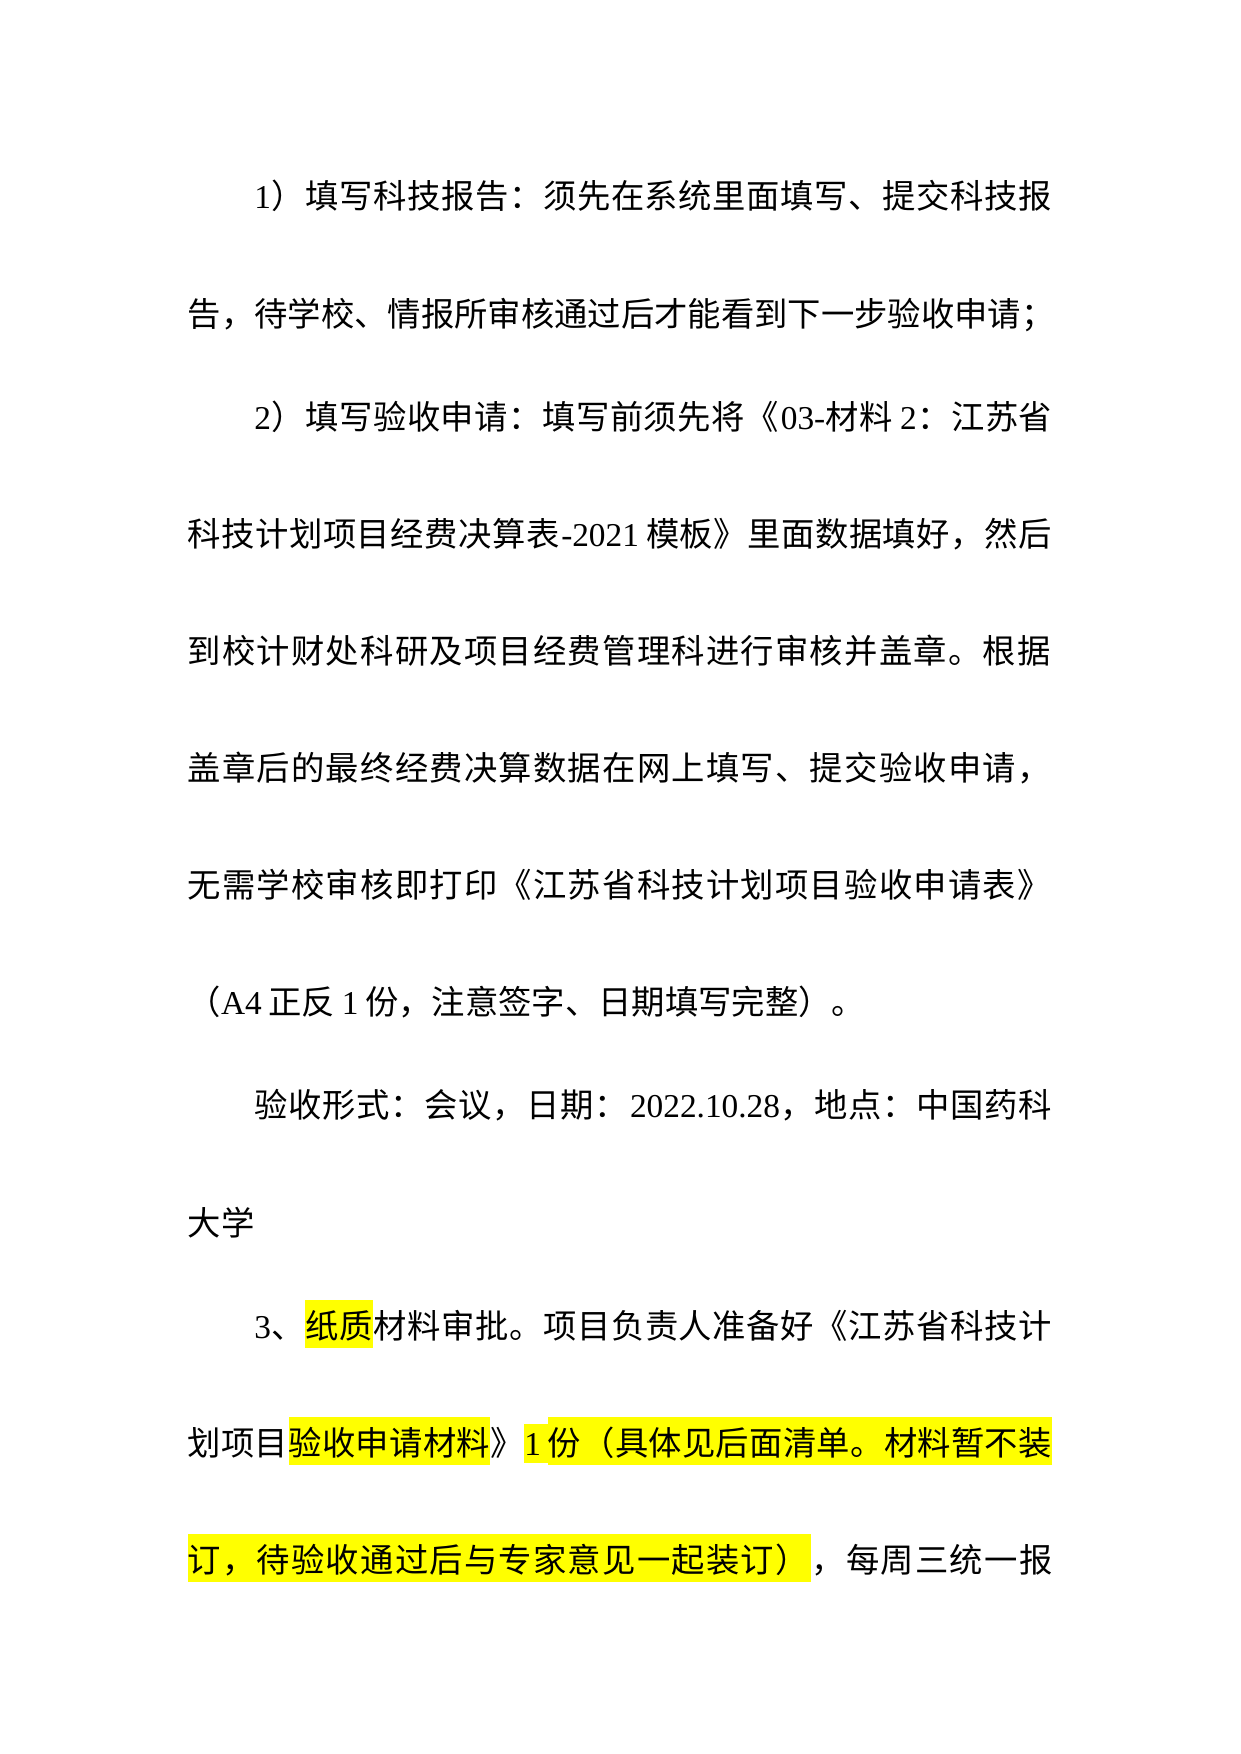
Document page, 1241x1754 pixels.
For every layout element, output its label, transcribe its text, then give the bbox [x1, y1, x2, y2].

text 验收形式：会议，日期：2022.10.28，地点：中国药科大学 [187, 1071, 1053, 1253]
text 1）填写科技报告：须先在系统里面填写、提交科技报告，待学校、情报所审核通过后才能看到下一步验收申请； [187, 162, 1053, 344]
text 2）填写验收申请：填写前须先将《03-材料2：江苏省科技计划项目经费决算表-2021模板》里面数据填好，然后到校计财处科研及项目经费管理科进行审核并盖章。根据盖章后的最终经费决算数据在网上填写、提交验收申请，无需学校审核即打印《江苏省科技计划项目验收申请表》（A4正反1份，注意签字、日期填写完整）。 [187, 382, 1053, 1032]
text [187, 1291, 1053, 1590]
